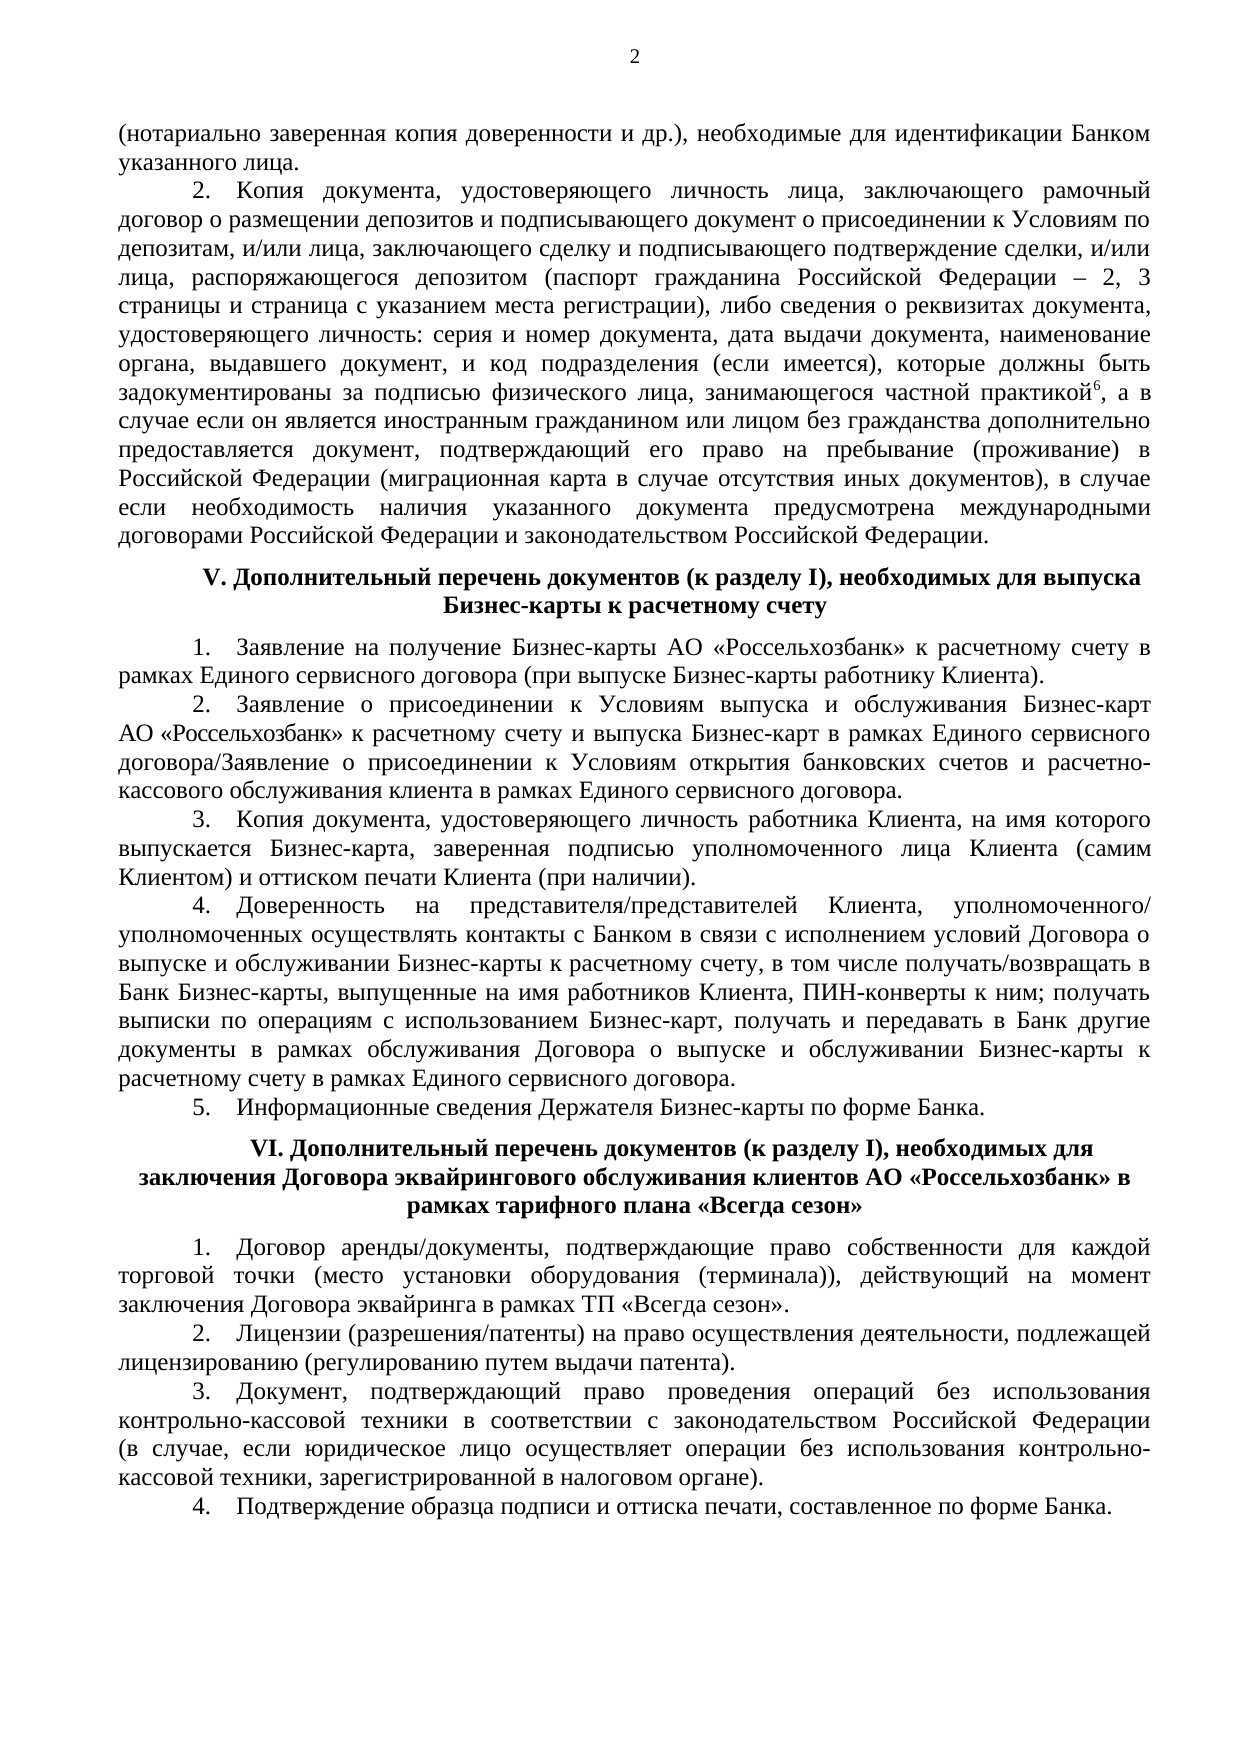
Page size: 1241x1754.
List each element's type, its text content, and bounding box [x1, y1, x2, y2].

text V. Дополнительный перечень документов (к разделу I), необходимых для выпуска Бизнес-карты к расчетному счету [118, 562, 1152, 619]
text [118, 118, 1152, 176]
list Заявление на получение Бизнес-карты АО «Россельхозбанк» к расчетному счету в рамках Единого сервисного договора (при выпуске Бизнес-карты работнику Клиента). [118, 632, 1152, 689]
list Подтверждение образца подписи и оттиска печати, составленное по форме Банка. [118, 1491, 1152, 1520]
list Копия документа, удостоверяющего личность работника Клиента, на имя которого выпускается Бизнес-карта, заверенная подписью уполномоченного лица Клиента (самим Клиентом) и оттиском печати Клиента (при наличии). [118, 804, 1152, 891]
text VI. Дополнительный перечень документов (к разделу I), необходимых для заключения Договора эквайрингового обслуживания клиентов АО «Россельхозбанк» в рамках тарифного плана «Всегда сезон» [118, 1133, 1152, 1219]
list Документ, подтверждающий право проведения операций без использования контрольно-кассовой техники в соответствии с законодательством Российской Федерации (в случае, если юридическое лицо осуществляет операции без использования контрольно-кассовой техники, зарегистрированной в налоговом органе). [118, 1376, 1152, 1491]
text 2. Копия документа, удостоверяющего личность лица, заключающего рамочный договор о размещении депозитов и подписывающего документ о присоединении к Условиям по депозитам, и/или лица, заключающего сделку и подписывающего подтверждение сделки, и/или лица, распоряжающегося депозитом (паспорт гражданина Российской Федерации – 2, 3 страницы и страница с указанием места регистрации), либо сведения о реквизитах документа, удостоверяющего личность: серия и номер документа, дата выдачи документа, наименование органа, выдавшего документ, и код подразделения (если имеется), которые должны быть задокументированы за подписью физического лица, занимающегося частной практикой, а в случае если он является иностранным гражданином или лицом без гражданства дополнительно предоставляется документ, подтверждающий его право на пребывание (проживание) в Российской Федерации (миграционная карта в случае отсутствия иных документов), в случае если необходимость наличия указанного документа предусмотрена международными договорами Российской Федерации и законодательством Российской Федерации. [118, 176, 1152, 549]
list Заявление о присоединении к Условиям выпуска и обслуживания Бизнес-карт АО «Россельхозбанк» к расчетному счету и выпуска Бизнес-карт в рамках Единого сервисного договора/Заявление о присоединении к Условиям открытия банковских счетов и расчетно-кассового обслуживания клиента в рамках Единого сервисного договора. [118, 689, 1152, 804]
list Договор аренды/документы, подтверждающие право собственности для каждой торговой точки (место установки оборудования (терминала)), действующий на момент заключения Договора эквайринга в рамках ТП «Всегда сезон». [118, 1232, 1152, 1318]
text 5. Информационные сведения Держателя Бизнес-карты по форме Банка. [118, 1092, 1152, 1121]
list Лицензии (разрешения/патенты) на право осуществления деятельности, подлежащей лицензированию (регулированию путем выдачи патента). [118, 1318, 1152, 1376]
list Доверенность на представителя/представителей Клиента, уполномоченного/ уполномоченных осуществлять контакты с Банком в связи с исполнением условий Договора о выпуске и обслуживании Бизнес-карты к расчетному счету, в том числе получать/возвращать в Банк Бизнес-карты, выпущенные на имя работников Клиента, ПИН-конверты к ним; получать выписки по операциям с использованием Бизнес-карт, получать и передавать в Банк другие документы в рамках обслуживания Договора о выпуске и обслуживании Бизнес-карты к расчетному счету в рамках Единого сервисного договора. [118, 891, 1152, 1092]
